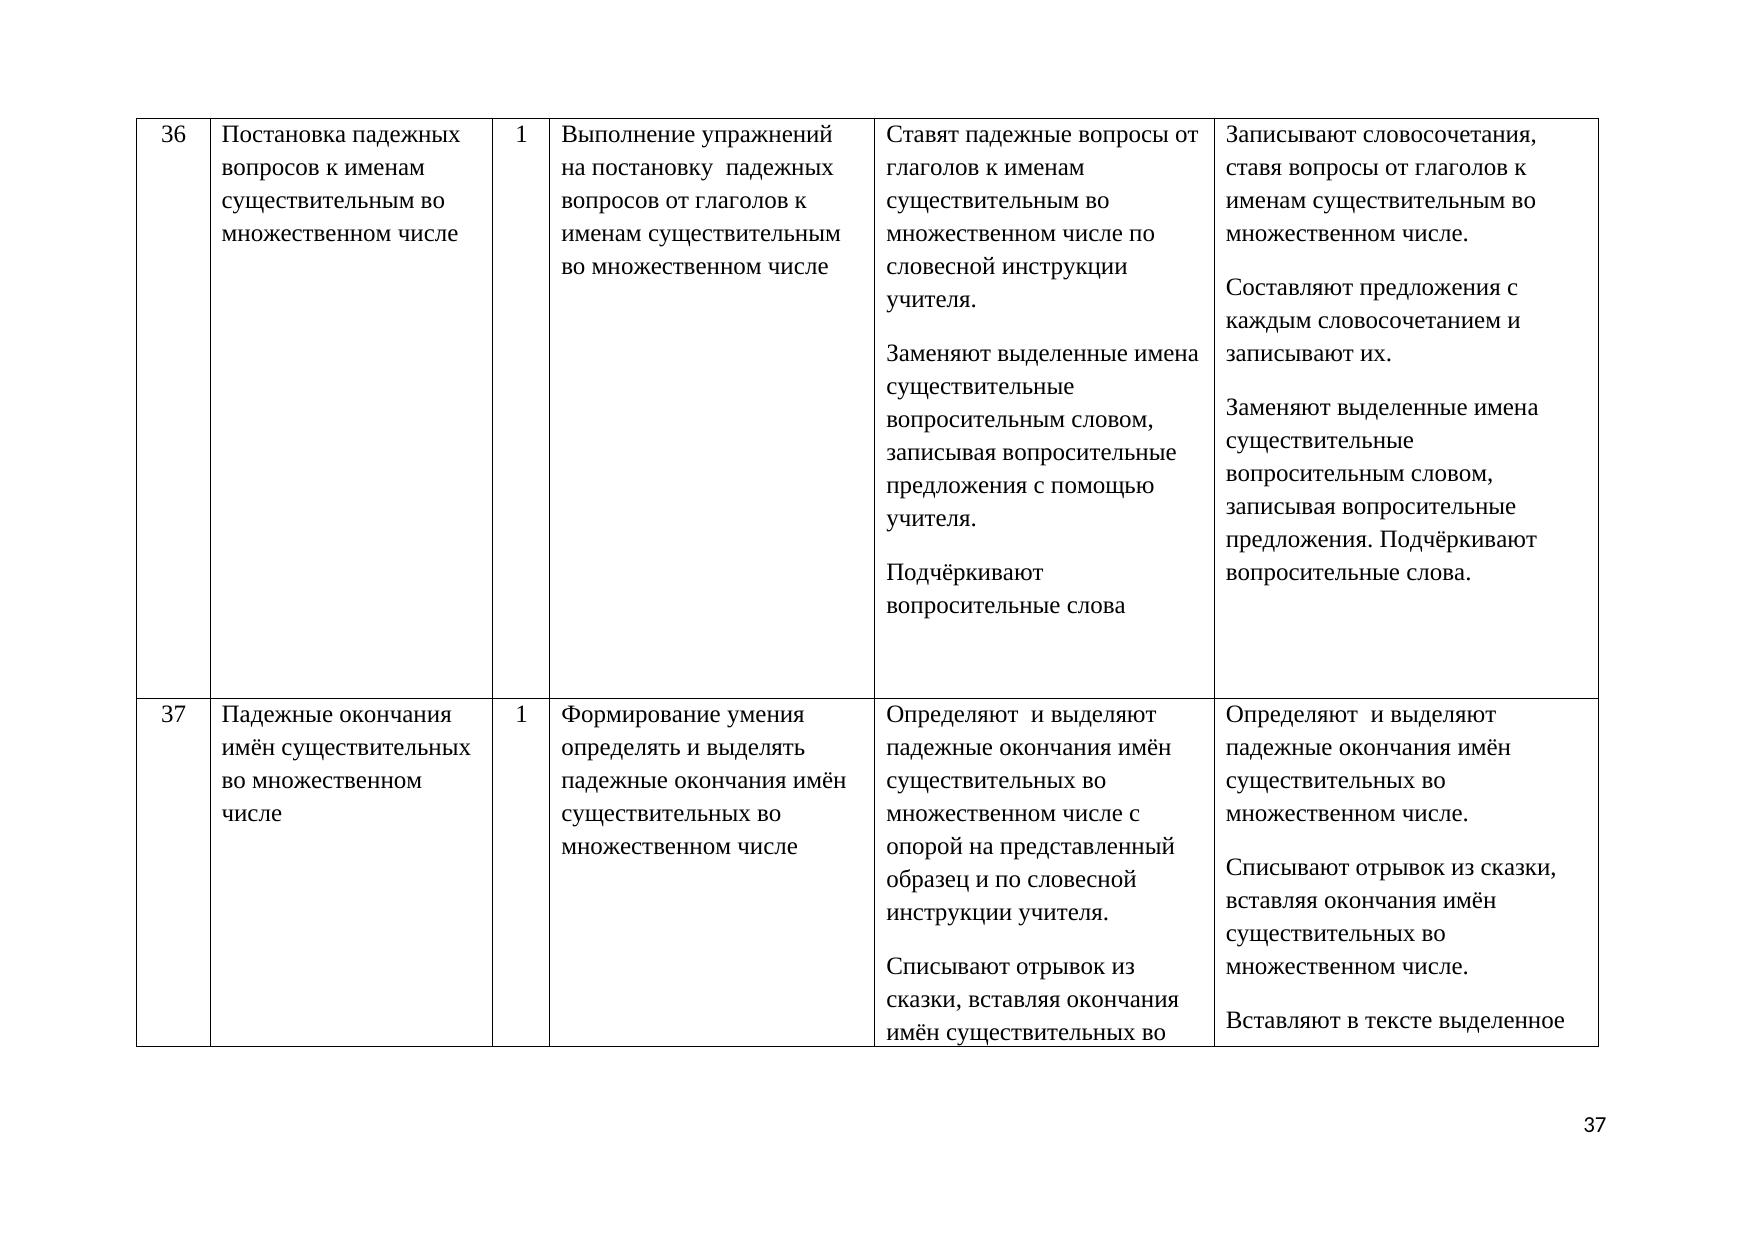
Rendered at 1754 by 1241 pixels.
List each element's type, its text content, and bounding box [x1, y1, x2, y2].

table_cell 36 [137, 119, 210, 698]
table_cell 1 [493, 119, 549, 698]
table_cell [211, 699, 492, 1046]
table_cell Выполнение упражнений на постановку падежных вопросов от глаголов к именам существительным во множественном числе [550, 119, 874, 698]
table_cell Постановка падежных вопросов к именам существительным во множественном числе [211, 119, 492, 698]
table_cell 37 [137, 699, 210, 1046]
table_cell Ставят падежные вопросы от глаголов к именам существительным во множественном числе по словесной инструкции учителя. Заменяют выделенные имена существительные вопросительным словом, записывая вопросительные предложения с помощью учителя. Подчёркивают вопросительные слова [875, 119, 1214, 698]
table_cell Записывают словосочетания, ставя вопросы от глаголов к именам существительным во множественном числе. Составляют предложения с каждым словосочетанием и записывают их. Заменяют выделенные имена существительные вопросительным словом, записывая вопросительные предложения. Подчёркивают вопросительные слова. [1215, 119, 1598, 698]
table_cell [875, 699, 1214, 1046]
table_cell 1 [493, 699, 549, 1046]
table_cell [550, 699, 874, 1046]
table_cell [1215, 699, 1598, 1046]
